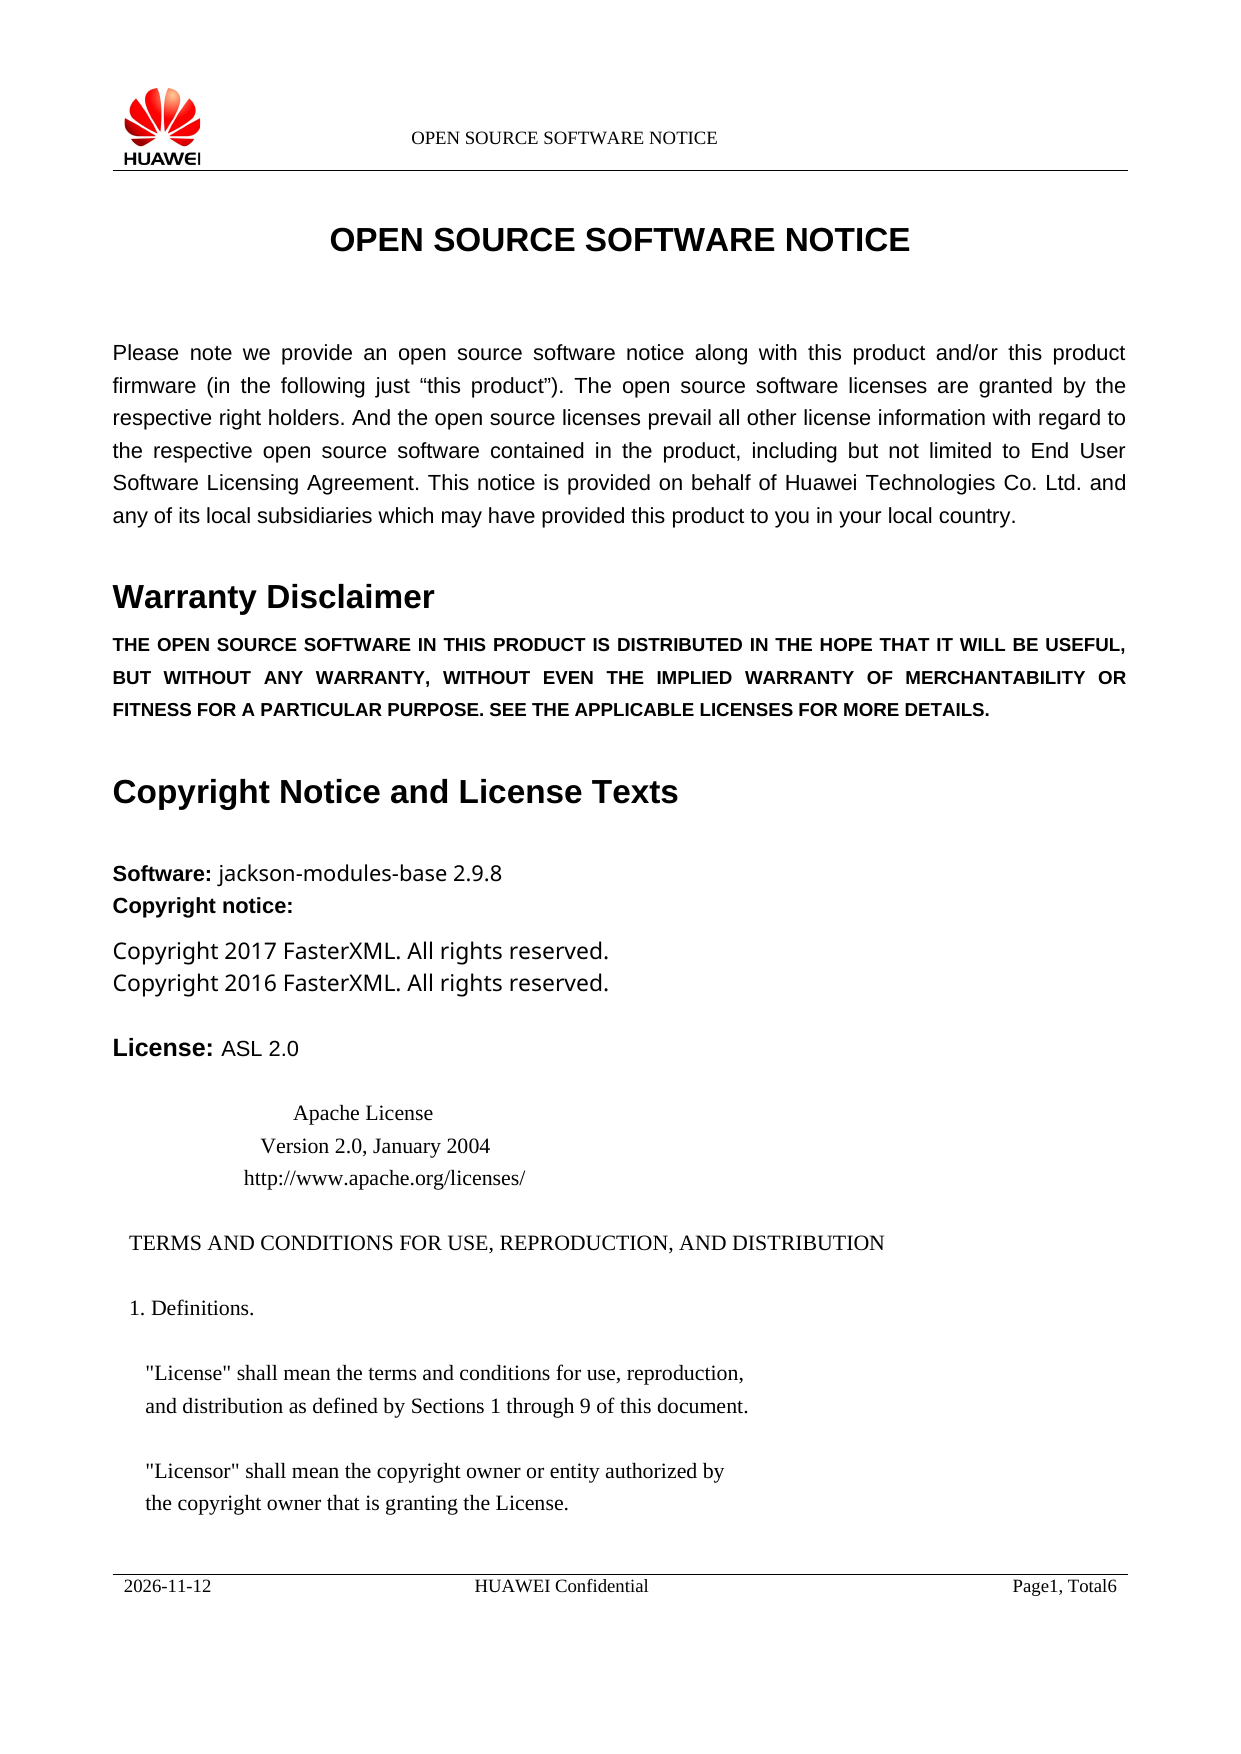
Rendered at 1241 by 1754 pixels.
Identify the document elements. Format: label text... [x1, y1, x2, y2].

title Software: jackson-modules-base 2.9.8 [112, 856, 1128, 889]
text Please note we provide an open source software notice along with this product and/or this product firmware (in the following just “this product”). The open source software licenses are granted by the respective right holders. And the open source licenses prevail all other license information with regard to the respective open source software contained in the product, including but not limited to End User Software Licensing Agreement. This notice is provided on behalf of Huawei Technologies Co. Ltd. and any of its local subsidiaries which may have provided this product to you in your local country. [112, 336, 1128, 531]
text Copyright Notice and License Texts [112, 759, 1128, 824]
text Warranty Disclaimer [112, 564, 1128, 629]
text The open source software in this product is distributed in the hope that it will be useful, but WITHOUT ANY WARRANTY, without even the implied warranty of MERCHANTABILITY or FITNESS FOR A PARTICULAR PURPOSE. See the applicable licenses for more details. [112, 629, 1128, 726]
text OPEN SOURCE SOFTWARE NOTICE [112, 206, 1128, 271]
picture [124, 88, 201, 165]
text Copyright notice: [112, 889, 1128, 921]
text Copyright 2017 FasterXML. All rights reserved. Copyright 2016 FasterXML. All rights reserved. [112, 934, 1128, 1031]
text License: ASL 2.0 [112, 1031, 1128, 1064]
